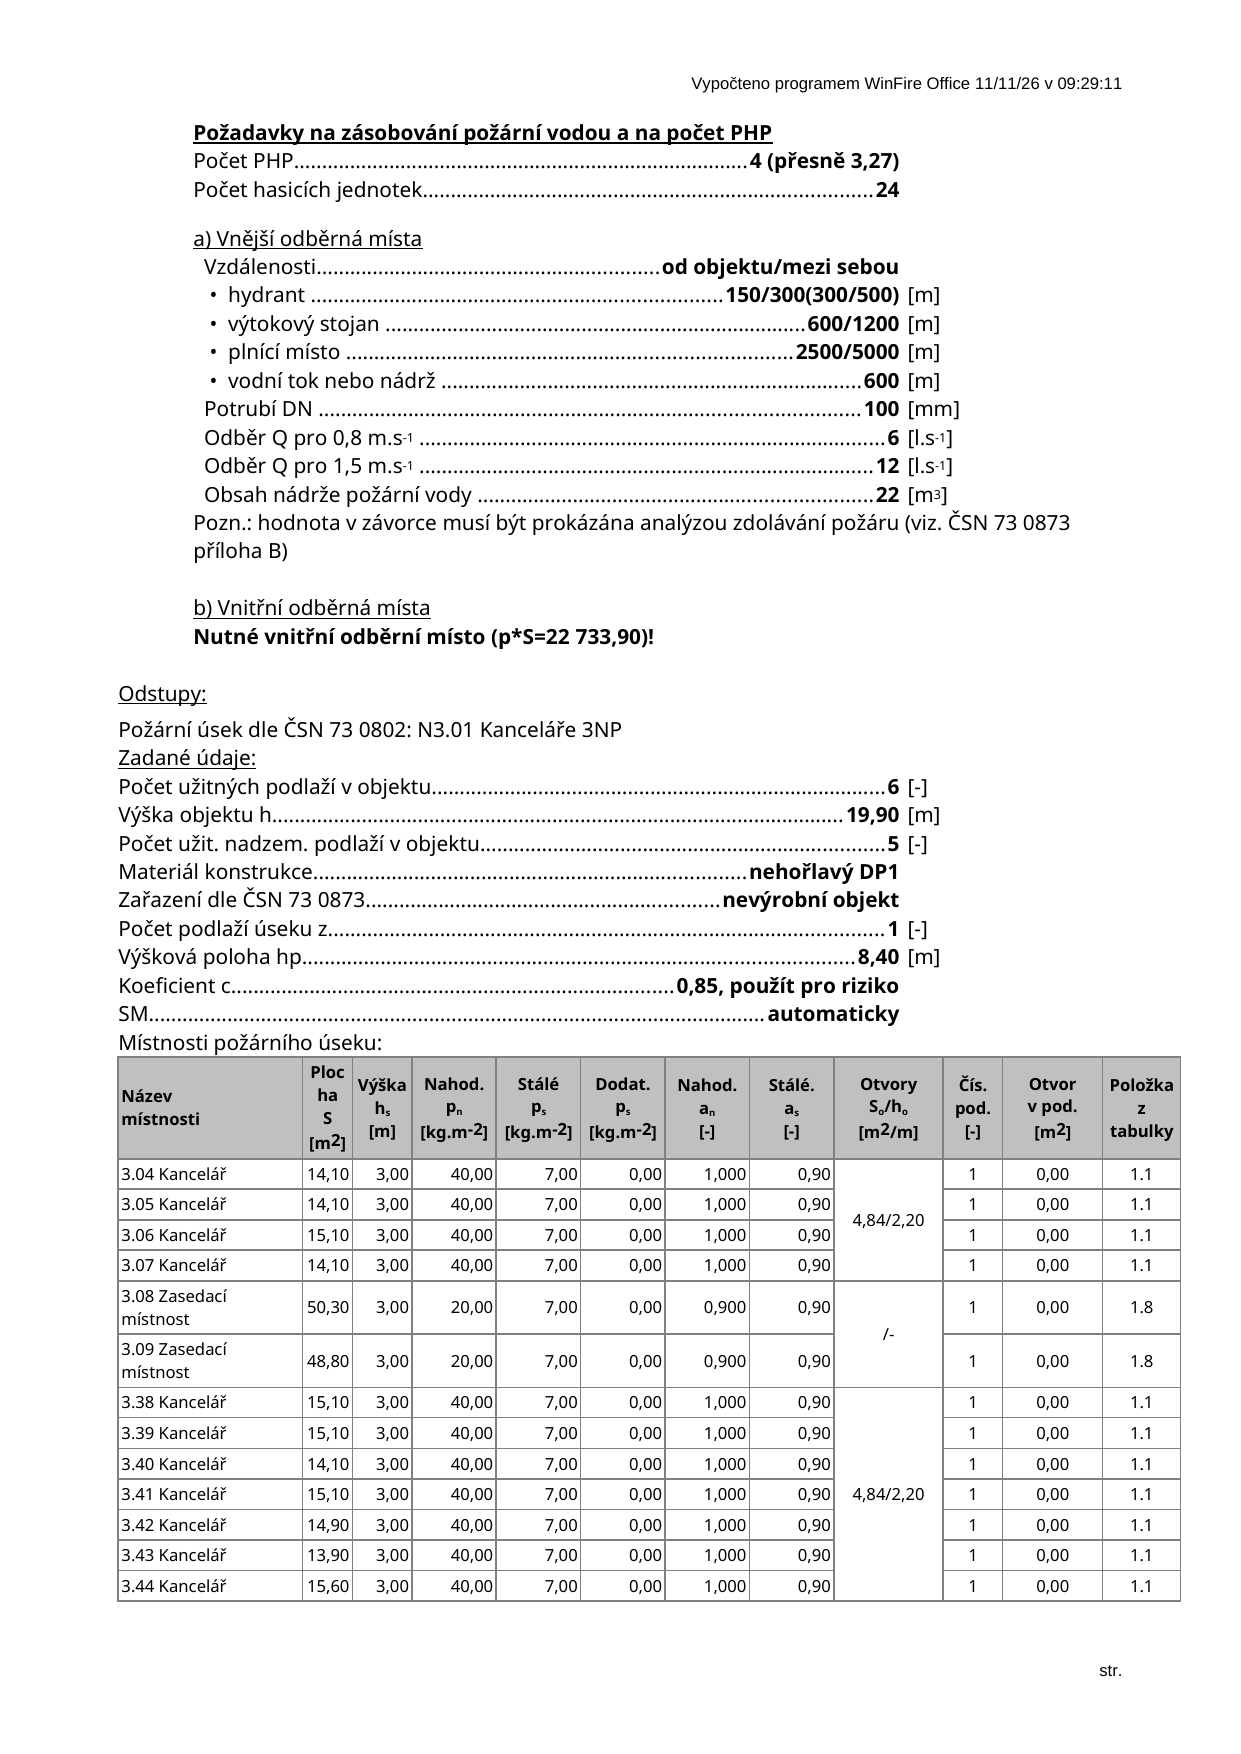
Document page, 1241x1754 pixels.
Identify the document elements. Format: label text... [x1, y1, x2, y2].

table_cell 0,90 [750, 1221, 833, 1249]
table_cell 0,90 [750, 1190, 833, 1219]
text Počet podlaží úseku z 1 [-] [118, 914, 1122, 942]
table_cell 14,90 [303, 1510, 352, 1539]
table_cell 50,30 [303, 1282, 352, 1333]
table_cell 1,000 [666, 1251, 749, 1280]
table_cell 0,00 [581, 1480, 664, 1508]
text Obsah nádrže požární vody 22 [m3] [193, 480, 1122, 508]
table_cell 7,00 [497, 1221, 580, 1249]
table_cell 0,00 [581, 1160, 664, 1188]
text Vzdálenosti od objektu/mezi sebou [193, 252, 1122, 281]
table_cell 0,90 [750, 1388, 833, 1417]
table_cell 1,000 [666, 1480, 749, 1508]
table_cell 3,00 [353, 1190, 411, 1219]
table_cell /- [835, 1282, 942, 1386]
table_cell 0,90 [750, 1251, 833, 1280]
table_cell 0,00 [581, 1282, 664, 1333]
table_cell 1 [944, 1388, 1002, 1417]
text Koeficient c 0,85, použít pro riziko [118, 971, 1122, 999]
table_cell 1.8 [1103, 1335, 1180, 1386]
table_cell 1,000 [666, 1541, 749, 1569]
table_cell 1 [944, 1221, 1002, 1249]
table_cell 1,000 [666, 1418, 749, 1447]
table_cell 1 [944, 1251, 1002, 1280]
table_cell 7,00 [497, 1571, 580, 1600]
table_cell 0,90 [750, 1418, 833, 1447]
table_header Stálé. as [-] [750, 1058, 833, 1158]
table_cell 0,00 [581, 1449, 664, 1478]
table_cell 1 [944, 1160, 1002, 1188]
table_cell 7,00 [497, 1418, 580, 1447]
table_cell 0,00 [581, 1335, 664, 1386]
table_cell 1,000 [666, 1510, 749, 1539]
table_cell 1.1 [1103, 1418, 1180, 1447]
table_cell 15,60 [303, 1571, 352, 1600]
table_cell 1 [944, 1480, 1002, 1508]
table_cell 40,00 [413, 1541, 495, 1569]
table_cell 15,10 [303, 1221, 352, 1249]
table_cell 0,90 [750, 1160, 833, 1188]
table_cell 3.06 Kancelář [119, 1221, 302, 1249]
table_cell 3,00 [353, 1221, 411, 1249]
table_cell 7,00 [497, 1449, 580, 1478]
table_cell 3,00 [353, 1510, 411, 1539]
table_cell 4,84/2,20 [835, 1160, 942, 1280]
table_cell 0,900 [666, 1282, 749, 1333]
table_cell 40,00 [413, 1190, 495, 1219]
text Požadavky na zásobování požární vodou a na počet PHP [193, 118, 1122, 147]
table_cell 3,00 [353, 1480, 411, 1508]
table_cell 1.1 [1103, 1510, 1180, 1539]
text b) Vnitřní odběrná místa [193, 593, 1122, 622]
table_cell 1 [944, 1282, 1002, 1333]
table_cell 1,000 [666, 1190, 749, 1219]
table_header Čís. pod. [-] [944, 1058, 1002, 1158]
table_cell 3.38 Kancelář [119, 1388, 302, 1417]
table_cell 7,00 [497, 1510, 580, 1539]
table_cell 7,00 [497, 1541, 580, 1569]
table_header Stálé ps [kg.m-2] [497, 1058, 580, 1158]
table_cell 20,00 [413, 1335, 495, 1386]
text Výšková poloha hp 8,40 [m] [118, 942, 1122, 971]
table_cell 3.07 Kancelář [119, 1251, 302, 1280]
table_cell 1.1 [1103, 1221, 1180, 1249]
table_cell 40,00 [413, 1571, 495, 1600]
table_cell 0,00 [581, 1418, 664, 1447]
table_cell 7,00 [497, 1335, 580, 1386]
table_cell 0,00 [1003, 1571, 1102, 1600]
table_cell 3.04 Kancelář [119, 1160, 302, 1188]
table_cell 1 [944, 1571, 1002, 1600]
table_cell 1.1 [1103, 1160, 1180, 1188]
table_cell 13,90 [303, 1541, 352, 1569]
table_cell 0,90 [750, 1480, 833, 1508]
table_cell 7,00 [497, 1190, 580, 1219]
table_cell 20,00 [413, 1282, 495, 1333]
table_cell 0,00 [581, 1541, 664, 1569]
text Odběr Q pro 0,8 m.s-1 6 [l.s-1] [193, 423, 1122, 451]
table_cell 0,90 [750, 1541, 833, 1569]
table_cell 3.39 Kancelář [119, 1418, 302, 1447]
table_cell 40,00 [413, 1449, 495, 1478]
table_cell 1 [944, 1541, 1002, 1569]
table_cell 3,00 [353, 1541, 411, 1569]
table_cell 3,00 [353, 1251, 411, 1280]
text Zařazení dle ČSN 73 0873 nevýrobní objekt [118, 886, 1122, 914]
table_cell 1.8 [1103, 1282, 1180, 1333]
text Odběr Q pro 1,5 m.s-1 12 [l.s-1] [193, 451, 1122, 480]
table_cell 1,000 [666, 1388, 749, 1417]
text Místnosti požárního úseku: [118, 1028, 1122, 1056]
table_cell 1 [944, 1510, 1002, 1539]
text Počet hasicích jednotek 24 [193, 175, 1122, 203]
table_cell 1.1 [1103, 1541, 1180, 1569]
text • hydrant 150/300(300/500) [m] [193, 281, 1122, 309]
table_cell 40,00 [413, 1251, 495, 1280]
table_cell 40,00 [413, 1221, 495, 1249]
text Materiál konstrukce nehořlavý DP1 [118, 857, 1122, 886]
table_cell 0,00 [1003, 1221, 1102, 1249]
table_cell 7,00 [497, 1282, 580, 1333]
table_header Plocha S [m2] [303, 1058, 352, 1158]
table_cell 48,80 [303, 1335, 352, 1386]
text • plnící místo 2500/5000 [m] [193, 337, 1122, 366]
table_cell 1,000 [666, 1449, 749, 1478]
table_cell 14,10 [303, 1160, 352, 1188]
table_header Otvor v pod. [m2] [1003, 1058, 1102, 1158]
table_cell 3.40 Kancelář [119, 1449, 302, 1478]
table_cell 0,90 [750, 1335, 833, 1386]
table_cell 40,00 [413, 1480, 495, 1508]
table_cell 4,84/2,20 [835, 1388, 942, 1600]
table_cell 15,10 [303, 1480, 352, 1508]
table_header Název místnosti [119, 1058, 302, 1158]
table_cell 0,00 [581, 1251, 664, 1280]
text Počet užit. nadzem. podlaží v objektu 5 [-] [118, 829, 1122, 857]
table_cell 0,00 [1003, 1510, 1102, 1539]
table_cell 0,00 [1003, 1282, 1102, 1333]
table_header Dodat. ps [kg.m-2] [581, 1058, 664, 1158]
table_cell 1 [944, 1190, 1002, 1219]
text SM automaticky [118, 999, 1122, 1028]
table_cell 1 [944, 1449, 1002, 1478]
table_cell 3,00 [353, 1335, 411, 1386]
table_cell 3.43 Kancelář [119, 1541, 302, 1569]
table_cell 0,00 [581, 1571, 664, 1600]
table_cell 40,00 [413, 1418, 495, 1447]
table_cell 0,00 [1003, 1541, 1102, 1569]
table_cell 3.44 Kancelář [119, 1571, 302, 1600]
table_cell 40,00 [413, 1388, 495, 1417]
text Odstupy: [118, 679, 1122, 707]
table_header Nahod. pn [kg.m-2] [413, 1058, 495, 1158]
table_cell 14,10 [303, 1449, 352, 1478]
text Počet užitných podlaží v objektu 6 [-] [118, 772, 1122, 800]
table_cell 15,10 [303, 1418, 352, 1447]
table_header Položka z tabulky [1103, 1058, 1180, 1158]
text Počet PHP 4 (přesně 3,27) [193, 147, 1122, 175]
table_cell 40,00 [413, 1510, 495, 1539]
table_cell 7,00 [497, 1388, 580, 1417]
text Nutné vnitřní odběrní místo (p*S=22 733,90)! [193, 622, 1122, 650]
table_cell 40,00 [413, 1160, 495, 1188]
table_cell 1.1 [1103, 1571, 1180, 1600]
table_cell 0,00 [1003, 1190, 1102, 1219]
table_cell 0,00 [1003, 1388, 1102, 1417]
table_cell 0,00 [1003, 1251, 1102, 1280]
table_cell 0,90 [750, 1571, 833, 1600]
text • vodní tok nebo nádrž 600 [m] [193, 366, 1122, 394]
table_cell 0,90 [750, 1510, 833, 1539]
table_cell 0,00 [1003, 1160, 1102, 1188]
table_cell 1.1 [1103, 1388, 1180, 1417]
table_cell 3.09 Zasedací místnost [119, 1335, 302, 1386]
table_cell 7,00 [497, 1251, 580, 1280]
text • výtokový stojan 600/1200 [m] [193, 309, 1122, 337]
text Pozn.: hodnota v závorce musí být prokázána analýzou zdolávání požáru (viz. ČSN 73 0873 příloha B) [193, 508, 1122, 565]
table_cell 3.41 Kancelář [119, 1480, 302, 1508]
table_cell 3.05 Kancelář [119, 1190, 302, 1219]
table_cell 7,00 [497, 1480, 580, 1508]
text a) Vnější odběrná místa [193, 224, 1122, 252]
table_cell 15,10 [303, 1388, 352, 1417]
table_cell 3,00 [353, 1160, 411, 1188]
table_cell 1,000 [666, 1160, 749, 1188]
table_cell 1.1 [1103, 1251, 1180, 1280]
table_cell 0,00 [581, 1221, 664, 1249]
table_cell 14,10 [303, 1190, 352, 1219]
table_cell 1.1 [1103, 1449, 1180, 1478]
text Zadané údaje: [118, 743, 1122, 772]
table_cell 1.1 [1103, 1190, 1180, 1219]
table_cell 3,00 [353, 1282, 411, 1333]
table_cell 3,00 [353, 1449, 411, 1478]
table_cell 7,00 [497, 1160, 580, 1188]
text Požární úsek dle ČSN 73 0802: N3.01 Kanceláře 3NP [118, 715, 1122, 743]
table_cell 0,90 [750, 1282, 833, 1333]
table_cell 0,00 [1003, 1449, 1102, 1478]
table_cell 3,00 [353, 1388, 411, 1417]
table_cell 3,00 [353, 1571, 411, 1600]
table_cell 0,900 [666, 1335, 749, 1386]
table_cell 3.08 Zasedací místnost [119, 1282, 302, 1333]
table_cell 3.42 Kancelář [119, 1510, 302, 1539]
table_cell 0,00 [1003, 1335, 1102, 1386]
table_header Výška hs [m] [353, 1058, 411, 1158]
table_cell 0,90 [750, 1449, 833, 1478]
table_cell 3,00 [353, 1418, 411, 1447]
text Potrubí DN 100 [mm] [193, 394, 1122, 423]
table_cell 0,00 [1003, 1480, 1102, 1508]
table_cell 0,00 [1003, 1418, 1102, 1447]
table_cell 0,00 [581, 1510, 664, 1539]
table_cell 1 [944, 1418, 1002, 1447]
table_cell 1,000 [666, 1221, 749, 1249]
table_cell 0,00 [581, 1190, 664, 1219]
table_cell 1,000 [666, 1571, 749, 1600]
text Výška objektu h 19,90 [m] [118, 800, 1122, 829]
table_cell 1 [944, 1335, 1002, 1386]
table_cell 14,10 [303, 1251, 352, 1280]
table_cell 0,00 [581, 1388, 664, 1417]
table_header Otvory So/ho [m2/m] [835, 1058, 942, 1158]
table_header Nahod. an [-] [666, 1058, 749, 1158]
table_cell 1.1 [1103, 1480, 1180, 1508]
